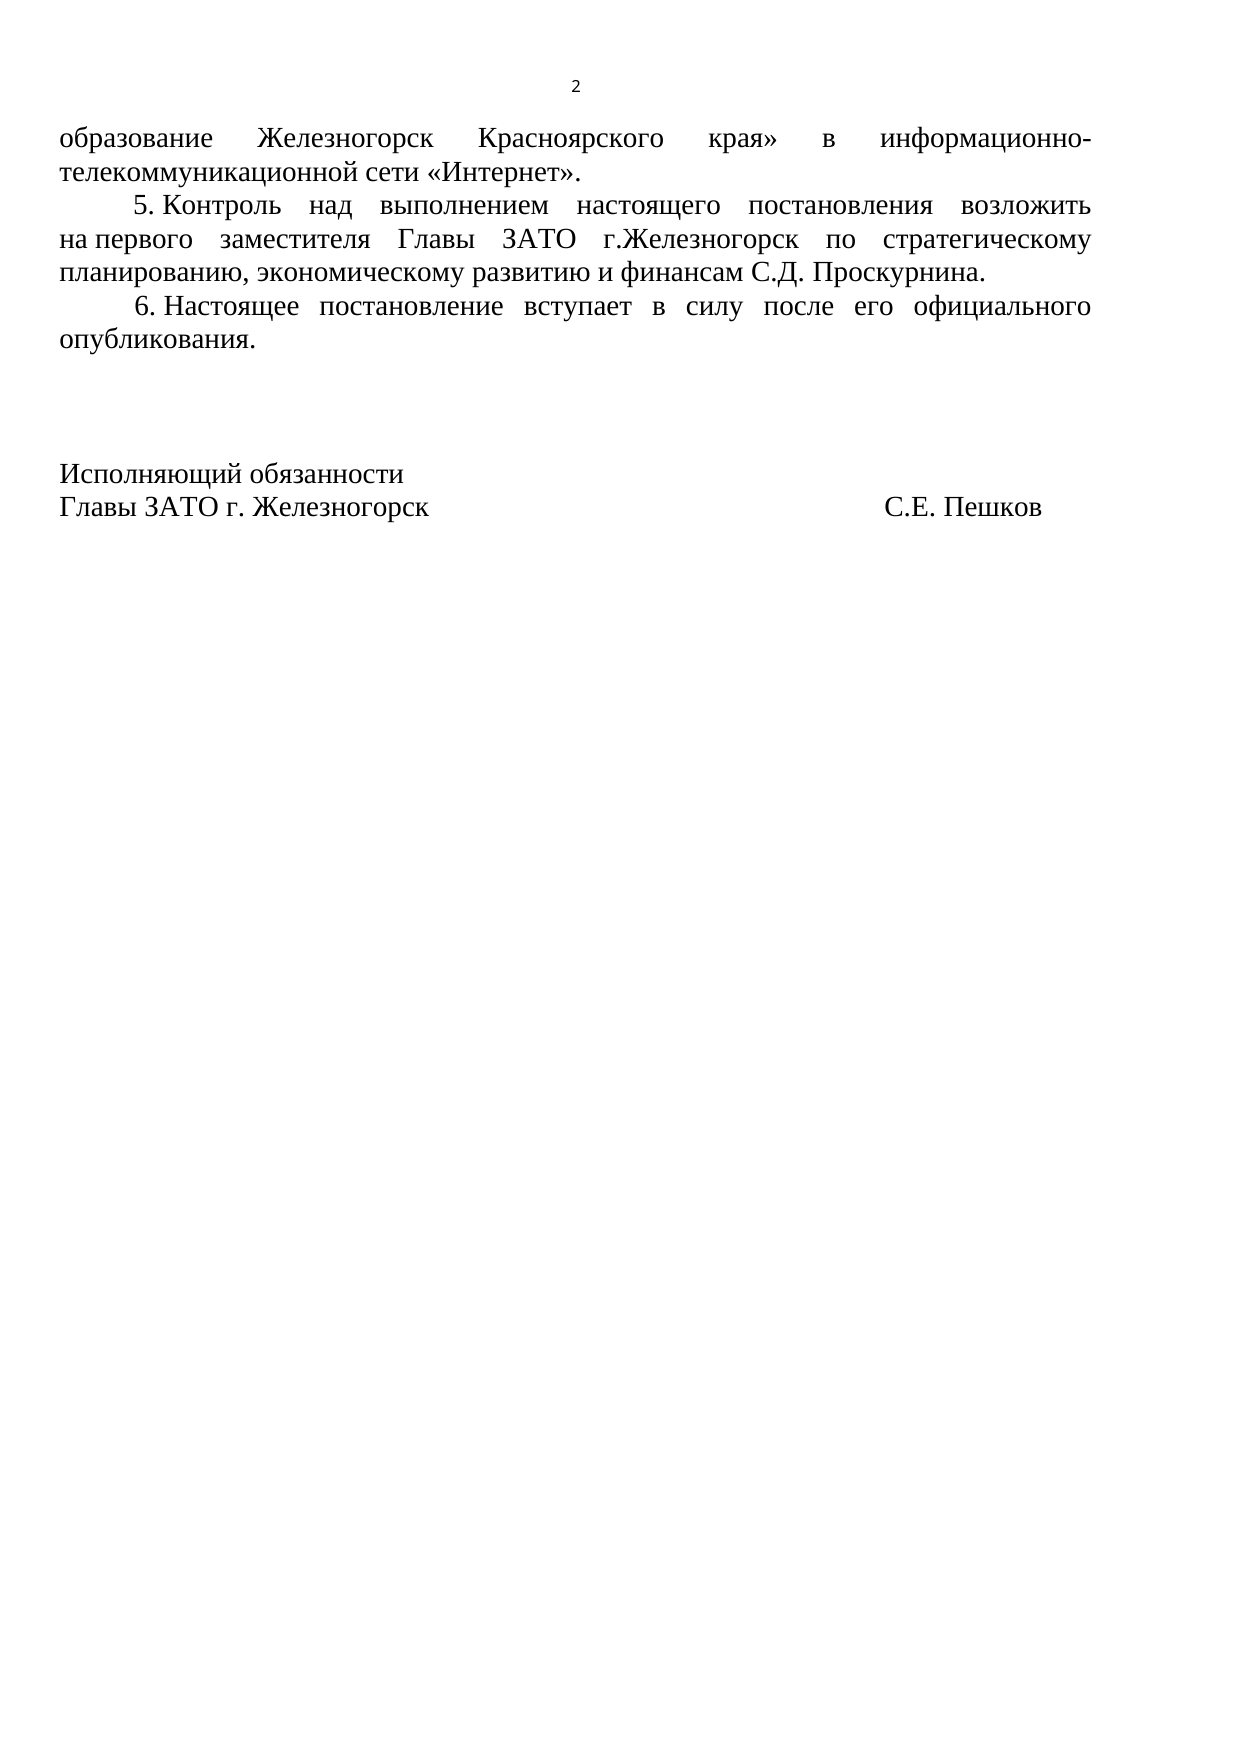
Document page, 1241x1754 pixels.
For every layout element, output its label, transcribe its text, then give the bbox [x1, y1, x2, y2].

text Исполняющий обязанности [59, 456, 1092, 489]
text 6. Настоящее постановление вступает в силу после его официального опубликования. [59, 288, 1092, 355]
text 5. Контроль над выполнением настоящего постановления возложить на первого заместителя Главы ЗАТО г.Железногорск по стратегическому планированию, экономическому развитию и финансам С.Д. Проскурнина. [59, 187, 1092, 288]
text Главы ЗАТО г. Железногорск С.Е. Пешков [59, 489, 1092, 523]
